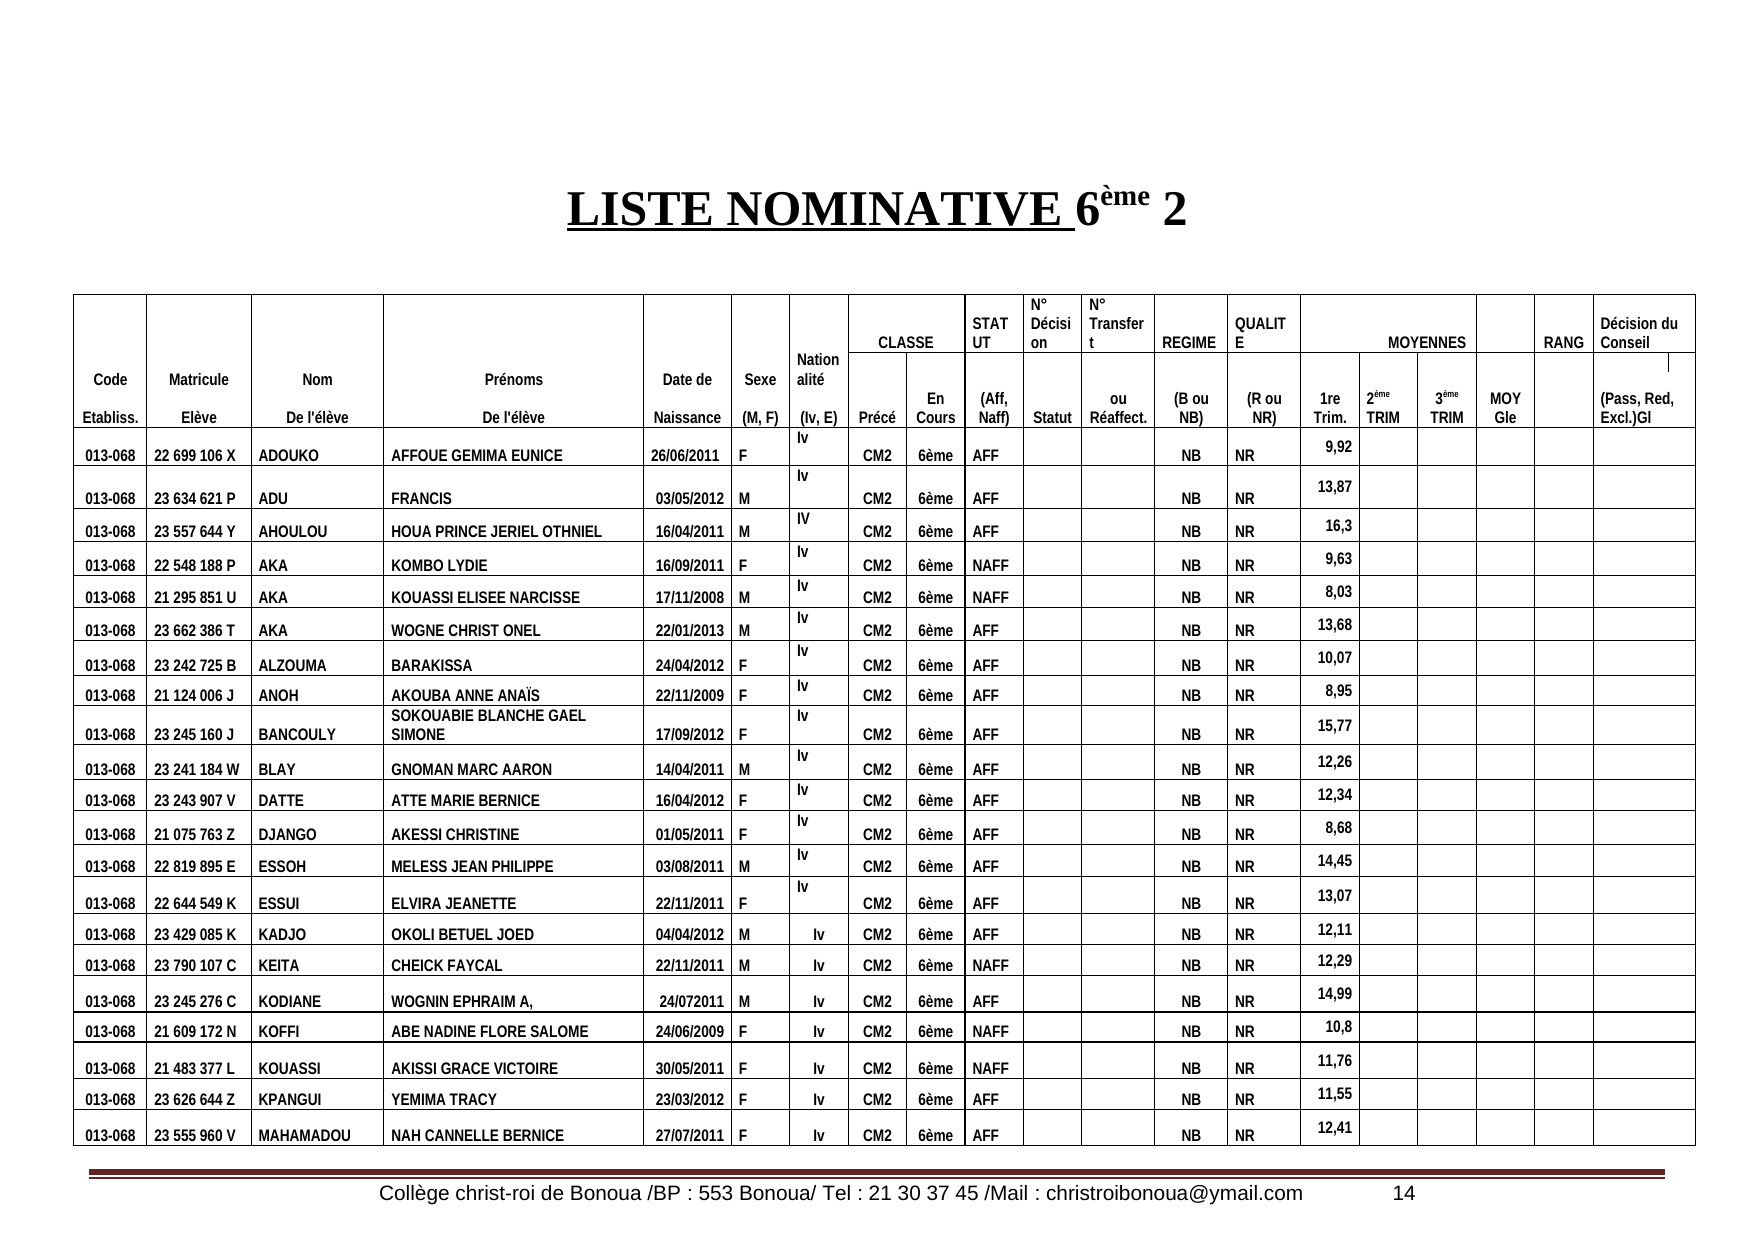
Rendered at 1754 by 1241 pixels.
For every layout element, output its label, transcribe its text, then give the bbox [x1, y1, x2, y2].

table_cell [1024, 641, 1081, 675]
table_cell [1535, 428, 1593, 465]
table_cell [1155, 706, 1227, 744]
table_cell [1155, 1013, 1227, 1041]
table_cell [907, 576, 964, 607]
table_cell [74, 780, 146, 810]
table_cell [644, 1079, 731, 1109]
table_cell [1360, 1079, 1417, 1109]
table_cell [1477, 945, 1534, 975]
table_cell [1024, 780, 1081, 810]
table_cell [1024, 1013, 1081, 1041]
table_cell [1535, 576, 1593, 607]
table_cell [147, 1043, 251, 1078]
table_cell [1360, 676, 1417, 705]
table_header Nationalité (Iv, E) [790, 295, 848, 427]
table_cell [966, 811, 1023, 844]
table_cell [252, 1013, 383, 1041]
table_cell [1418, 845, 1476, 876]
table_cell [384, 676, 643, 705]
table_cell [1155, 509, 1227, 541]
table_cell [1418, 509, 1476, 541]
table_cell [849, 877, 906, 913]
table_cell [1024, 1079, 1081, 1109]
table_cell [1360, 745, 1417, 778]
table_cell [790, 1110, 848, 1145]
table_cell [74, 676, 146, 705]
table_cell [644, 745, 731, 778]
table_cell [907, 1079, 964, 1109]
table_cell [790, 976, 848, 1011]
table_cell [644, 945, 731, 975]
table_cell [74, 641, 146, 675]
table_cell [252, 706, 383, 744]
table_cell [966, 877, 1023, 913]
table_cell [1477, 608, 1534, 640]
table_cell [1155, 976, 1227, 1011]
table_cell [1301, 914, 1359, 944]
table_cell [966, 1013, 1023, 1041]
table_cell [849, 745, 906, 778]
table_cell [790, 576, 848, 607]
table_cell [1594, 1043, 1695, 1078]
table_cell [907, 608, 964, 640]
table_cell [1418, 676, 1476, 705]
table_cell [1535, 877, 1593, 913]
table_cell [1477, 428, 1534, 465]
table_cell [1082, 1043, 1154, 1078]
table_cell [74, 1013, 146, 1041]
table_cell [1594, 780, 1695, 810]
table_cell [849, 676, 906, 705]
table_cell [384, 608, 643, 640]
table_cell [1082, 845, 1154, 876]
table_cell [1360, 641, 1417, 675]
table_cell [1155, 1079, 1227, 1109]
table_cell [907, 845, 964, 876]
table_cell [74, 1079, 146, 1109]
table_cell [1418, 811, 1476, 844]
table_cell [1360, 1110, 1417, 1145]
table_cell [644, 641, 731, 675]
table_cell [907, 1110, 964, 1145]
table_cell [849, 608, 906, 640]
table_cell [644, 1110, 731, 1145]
table_header Nom De l'élève [252, 295, 383, 427]
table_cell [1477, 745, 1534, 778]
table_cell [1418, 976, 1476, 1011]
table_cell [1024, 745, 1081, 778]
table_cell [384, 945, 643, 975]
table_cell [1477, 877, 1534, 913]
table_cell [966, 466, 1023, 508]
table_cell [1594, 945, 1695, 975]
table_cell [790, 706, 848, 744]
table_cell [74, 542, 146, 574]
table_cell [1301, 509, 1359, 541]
table_header Sexe (M, F) [732, 295, 789, 427]
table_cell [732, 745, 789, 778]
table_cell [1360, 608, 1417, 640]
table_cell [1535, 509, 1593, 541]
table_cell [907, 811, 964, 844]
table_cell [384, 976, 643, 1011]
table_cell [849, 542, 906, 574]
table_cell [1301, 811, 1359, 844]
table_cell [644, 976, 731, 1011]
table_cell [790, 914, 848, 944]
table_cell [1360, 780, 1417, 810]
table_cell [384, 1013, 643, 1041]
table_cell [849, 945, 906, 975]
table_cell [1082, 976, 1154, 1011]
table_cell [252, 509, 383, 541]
table_cell (B ou NB) [1155, 353, 1227, 427]
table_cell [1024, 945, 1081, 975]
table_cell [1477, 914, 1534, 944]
table_cell 3ème TRIM [1418, 353, 1476, 427]
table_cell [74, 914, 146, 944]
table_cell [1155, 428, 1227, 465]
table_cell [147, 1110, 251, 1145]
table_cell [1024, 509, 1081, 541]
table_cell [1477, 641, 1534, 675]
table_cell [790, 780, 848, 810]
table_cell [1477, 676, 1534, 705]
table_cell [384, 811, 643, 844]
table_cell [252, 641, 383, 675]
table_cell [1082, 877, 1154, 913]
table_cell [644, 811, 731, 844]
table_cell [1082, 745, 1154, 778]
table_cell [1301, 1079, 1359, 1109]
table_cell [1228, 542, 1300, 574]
table_header Prénoms De l'élève [384, 295, 643, 427]
table_cell Statut [1024, 353, 1081, 427]
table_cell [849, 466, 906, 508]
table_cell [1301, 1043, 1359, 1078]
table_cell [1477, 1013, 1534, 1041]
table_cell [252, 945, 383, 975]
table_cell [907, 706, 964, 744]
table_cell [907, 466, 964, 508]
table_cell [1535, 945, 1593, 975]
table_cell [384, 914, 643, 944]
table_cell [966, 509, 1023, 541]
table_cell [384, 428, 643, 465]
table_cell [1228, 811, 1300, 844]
table_header Date de Naissance [644, 295, 731, 427]
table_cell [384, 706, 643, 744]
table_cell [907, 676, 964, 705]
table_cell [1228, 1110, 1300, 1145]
table_header STATUT [966, 295, 1023, 352]
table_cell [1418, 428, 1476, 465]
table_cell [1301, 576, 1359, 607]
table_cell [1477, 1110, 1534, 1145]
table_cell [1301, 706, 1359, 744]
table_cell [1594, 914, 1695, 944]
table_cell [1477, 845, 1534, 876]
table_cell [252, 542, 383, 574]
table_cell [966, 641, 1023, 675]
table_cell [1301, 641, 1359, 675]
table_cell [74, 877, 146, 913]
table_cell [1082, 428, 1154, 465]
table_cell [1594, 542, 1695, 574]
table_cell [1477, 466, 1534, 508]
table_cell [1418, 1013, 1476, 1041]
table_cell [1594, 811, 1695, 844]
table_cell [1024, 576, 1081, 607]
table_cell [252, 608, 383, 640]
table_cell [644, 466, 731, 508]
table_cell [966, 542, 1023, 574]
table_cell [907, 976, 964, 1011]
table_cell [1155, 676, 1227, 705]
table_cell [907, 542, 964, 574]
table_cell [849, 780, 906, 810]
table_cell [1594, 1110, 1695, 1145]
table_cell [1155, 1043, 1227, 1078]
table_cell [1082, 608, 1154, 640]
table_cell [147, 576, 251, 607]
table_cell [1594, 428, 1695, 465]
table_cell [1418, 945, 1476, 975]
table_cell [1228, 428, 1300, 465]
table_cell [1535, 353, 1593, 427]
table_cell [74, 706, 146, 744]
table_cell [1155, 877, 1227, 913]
table_header Matricule Elève [147, 295, 251, 427]
table_header MOYENNES [1301, 295, 1476, 352]
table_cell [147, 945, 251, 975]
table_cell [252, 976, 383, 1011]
table_header Décision du Conseil [1594, 295, 1695, 352]
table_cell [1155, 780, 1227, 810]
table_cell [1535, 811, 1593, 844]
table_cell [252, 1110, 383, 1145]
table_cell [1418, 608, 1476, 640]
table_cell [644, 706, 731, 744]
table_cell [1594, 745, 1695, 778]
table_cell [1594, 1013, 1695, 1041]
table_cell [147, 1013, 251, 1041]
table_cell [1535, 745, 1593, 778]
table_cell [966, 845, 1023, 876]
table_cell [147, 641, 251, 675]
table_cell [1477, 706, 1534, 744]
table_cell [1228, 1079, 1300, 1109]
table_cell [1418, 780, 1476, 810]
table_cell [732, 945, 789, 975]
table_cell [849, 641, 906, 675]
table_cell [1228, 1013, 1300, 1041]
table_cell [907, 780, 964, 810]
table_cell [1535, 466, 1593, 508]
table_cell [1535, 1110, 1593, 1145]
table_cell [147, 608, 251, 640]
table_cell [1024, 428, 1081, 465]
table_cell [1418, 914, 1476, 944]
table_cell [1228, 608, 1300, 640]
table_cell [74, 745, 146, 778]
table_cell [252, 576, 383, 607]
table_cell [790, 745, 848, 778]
table_cell En Cours [907, 353, 964, 427]
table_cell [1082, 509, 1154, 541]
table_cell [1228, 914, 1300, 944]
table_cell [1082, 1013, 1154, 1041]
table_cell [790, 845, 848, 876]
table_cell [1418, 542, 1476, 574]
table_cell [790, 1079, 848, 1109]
table_cell 1re Trim. [1301, 353, 1359, 427]
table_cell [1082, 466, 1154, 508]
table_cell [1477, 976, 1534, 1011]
table_cell (R ou NR) [1228, 353, 1300, 427]
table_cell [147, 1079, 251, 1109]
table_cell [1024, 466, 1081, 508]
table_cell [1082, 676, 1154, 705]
table_cell MOY Gle [1477, 353, 1534, 427]
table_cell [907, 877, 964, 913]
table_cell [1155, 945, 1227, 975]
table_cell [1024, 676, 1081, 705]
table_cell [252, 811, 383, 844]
table_header N° Transfert [1082, 295, 1154, 352]
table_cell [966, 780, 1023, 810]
table_header Code Etabliss. [74, 295, 146, 427]
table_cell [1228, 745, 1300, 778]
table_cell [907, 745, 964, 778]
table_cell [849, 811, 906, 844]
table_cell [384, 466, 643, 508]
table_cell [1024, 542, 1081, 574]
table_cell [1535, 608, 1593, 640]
table_cell (Aff, Naff) [966, 353, 1023, 427]
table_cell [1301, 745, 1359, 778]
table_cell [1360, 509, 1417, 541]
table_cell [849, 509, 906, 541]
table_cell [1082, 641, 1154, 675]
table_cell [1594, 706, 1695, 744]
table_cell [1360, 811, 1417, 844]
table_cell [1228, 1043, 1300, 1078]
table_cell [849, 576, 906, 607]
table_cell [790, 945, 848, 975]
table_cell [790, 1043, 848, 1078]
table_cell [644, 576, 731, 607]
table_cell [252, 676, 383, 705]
table_header REGIME [1155, 295, 1227, 352]
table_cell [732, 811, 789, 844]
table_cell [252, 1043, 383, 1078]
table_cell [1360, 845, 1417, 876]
table_header [1477, 295, 1534, 352]
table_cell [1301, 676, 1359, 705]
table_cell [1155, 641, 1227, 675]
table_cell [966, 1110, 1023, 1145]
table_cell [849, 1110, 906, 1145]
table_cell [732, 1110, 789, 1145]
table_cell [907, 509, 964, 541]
table_header RANG [1535, 295, 1593, 352]
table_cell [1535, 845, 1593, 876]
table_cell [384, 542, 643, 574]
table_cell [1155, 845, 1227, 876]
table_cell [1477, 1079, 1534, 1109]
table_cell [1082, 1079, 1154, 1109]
table_cell Précé [849, 353, 906, 427]
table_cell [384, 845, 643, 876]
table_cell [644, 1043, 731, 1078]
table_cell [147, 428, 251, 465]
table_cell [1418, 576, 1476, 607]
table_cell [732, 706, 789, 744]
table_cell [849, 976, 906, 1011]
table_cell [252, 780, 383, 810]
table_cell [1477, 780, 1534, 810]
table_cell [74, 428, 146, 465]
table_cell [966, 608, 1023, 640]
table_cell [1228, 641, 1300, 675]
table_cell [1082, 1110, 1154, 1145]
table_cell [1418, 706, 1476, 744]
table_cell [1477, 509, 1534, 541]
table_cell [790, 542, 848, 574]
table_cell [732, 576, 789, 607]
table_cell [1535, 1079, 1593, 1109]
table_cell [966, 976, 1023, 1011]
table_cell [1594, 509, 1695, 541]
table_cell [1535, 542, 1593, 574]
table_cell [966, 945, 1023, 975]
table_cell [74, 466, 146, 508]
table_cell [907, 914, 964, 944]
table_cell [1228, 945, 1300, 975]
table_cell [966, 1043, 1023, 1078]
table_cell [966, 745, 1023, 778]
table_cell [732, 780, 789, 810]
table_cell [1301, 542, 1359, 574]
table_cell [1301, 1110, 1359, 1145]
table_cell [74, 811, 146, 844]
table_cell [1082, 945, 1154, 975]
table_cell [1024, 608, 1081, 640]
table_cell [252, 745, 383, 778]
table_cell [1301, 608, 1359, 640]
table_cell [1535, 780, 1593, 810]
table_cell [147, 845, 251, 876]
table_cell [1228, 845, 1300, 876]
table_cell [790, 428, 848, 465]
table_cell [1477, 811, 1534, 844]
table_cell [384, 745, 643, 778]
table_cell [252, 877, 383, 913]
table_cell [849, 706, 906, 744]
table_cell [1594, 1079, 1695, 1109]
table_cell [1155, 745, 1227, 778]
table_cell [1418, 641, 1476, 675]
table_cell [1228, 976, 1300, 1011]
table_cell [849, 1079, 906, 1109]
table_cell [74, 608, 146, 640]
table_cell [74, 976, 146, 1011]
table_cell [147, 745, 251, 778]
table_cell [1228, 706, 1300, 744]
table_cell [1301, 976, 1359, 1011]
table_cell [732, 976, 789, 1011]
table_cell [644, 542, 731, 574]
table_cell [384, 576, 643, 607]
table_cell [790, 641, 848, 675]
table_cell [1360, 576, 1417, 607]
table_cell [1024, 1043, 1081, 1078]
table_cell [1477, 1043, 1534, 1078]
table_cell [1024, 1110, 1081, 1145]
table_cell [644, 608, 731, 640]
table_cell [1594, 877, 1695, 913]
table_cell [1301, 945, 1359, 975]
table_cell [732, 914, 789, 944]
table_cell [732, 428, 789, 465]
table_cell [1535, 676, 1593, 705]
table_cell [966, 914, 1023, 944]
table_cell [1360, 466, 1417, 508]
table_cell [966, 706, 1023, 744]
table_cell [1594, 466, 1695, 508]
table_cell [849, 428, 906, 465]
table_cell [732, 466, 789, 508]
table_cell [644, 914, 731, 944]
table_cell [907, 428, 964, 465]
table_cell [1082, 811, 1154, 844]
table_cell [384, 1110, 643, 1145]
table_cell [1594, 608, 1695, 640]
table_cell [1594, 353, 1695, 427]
table_header CLASSE [849, 295, 964, 352]
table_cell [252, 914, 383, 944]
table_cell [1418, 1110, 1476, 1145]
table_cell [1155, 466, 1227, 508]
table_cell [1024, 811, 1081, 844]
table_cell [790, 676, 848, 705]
table_cell 2ème TRIM [1360, 353, 1417, 427]
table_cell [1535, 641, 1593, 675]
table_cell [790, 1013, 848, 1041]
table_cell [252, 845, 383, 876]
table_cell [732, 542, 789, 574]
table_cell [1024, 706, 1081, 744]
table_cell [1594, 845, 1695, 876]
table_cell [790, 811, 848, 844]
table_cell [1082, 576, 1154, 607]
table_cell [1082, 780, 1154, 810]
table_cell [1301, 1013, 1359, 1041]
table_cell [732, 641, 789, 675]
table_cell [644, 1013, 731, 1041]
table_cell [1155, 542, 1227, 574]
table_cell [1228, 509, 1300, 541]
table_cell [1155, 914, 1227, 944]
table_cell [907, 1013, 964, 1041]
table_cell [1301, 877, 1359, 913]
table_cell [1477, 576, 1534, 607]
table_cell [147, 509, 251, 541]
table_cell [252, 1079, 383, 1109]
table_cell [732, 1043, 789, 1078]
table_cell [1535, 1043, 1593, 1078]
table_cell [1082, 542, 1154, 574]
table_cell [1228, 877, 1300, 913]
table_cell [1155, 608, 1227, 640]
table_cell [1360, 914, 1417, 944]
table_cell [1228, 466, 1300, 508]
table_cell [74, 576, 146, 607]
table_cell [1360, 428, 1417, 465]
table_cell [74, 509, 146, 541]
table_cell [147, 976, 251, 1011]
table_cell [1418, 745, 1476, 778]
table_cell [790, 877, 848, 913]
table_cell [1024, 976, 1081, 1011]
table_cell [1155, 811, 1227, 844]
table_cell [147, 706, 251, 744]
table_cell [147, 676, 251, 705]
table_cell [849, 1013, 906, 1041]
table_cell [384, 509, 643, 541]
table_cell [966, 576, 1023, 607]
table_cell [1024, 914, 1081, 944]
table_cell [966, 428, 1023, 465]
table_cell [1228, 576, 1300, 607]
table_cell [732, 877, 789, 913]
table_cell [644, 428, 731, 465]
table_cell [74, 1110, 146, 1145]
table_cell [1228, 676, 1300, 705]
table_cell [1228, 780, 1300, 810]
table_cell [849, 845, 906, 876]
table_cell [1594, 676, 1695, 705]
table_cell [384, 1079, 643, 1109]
text LISTE NOMINATIVE 6ème 2 [89, 178, 1665, 236]
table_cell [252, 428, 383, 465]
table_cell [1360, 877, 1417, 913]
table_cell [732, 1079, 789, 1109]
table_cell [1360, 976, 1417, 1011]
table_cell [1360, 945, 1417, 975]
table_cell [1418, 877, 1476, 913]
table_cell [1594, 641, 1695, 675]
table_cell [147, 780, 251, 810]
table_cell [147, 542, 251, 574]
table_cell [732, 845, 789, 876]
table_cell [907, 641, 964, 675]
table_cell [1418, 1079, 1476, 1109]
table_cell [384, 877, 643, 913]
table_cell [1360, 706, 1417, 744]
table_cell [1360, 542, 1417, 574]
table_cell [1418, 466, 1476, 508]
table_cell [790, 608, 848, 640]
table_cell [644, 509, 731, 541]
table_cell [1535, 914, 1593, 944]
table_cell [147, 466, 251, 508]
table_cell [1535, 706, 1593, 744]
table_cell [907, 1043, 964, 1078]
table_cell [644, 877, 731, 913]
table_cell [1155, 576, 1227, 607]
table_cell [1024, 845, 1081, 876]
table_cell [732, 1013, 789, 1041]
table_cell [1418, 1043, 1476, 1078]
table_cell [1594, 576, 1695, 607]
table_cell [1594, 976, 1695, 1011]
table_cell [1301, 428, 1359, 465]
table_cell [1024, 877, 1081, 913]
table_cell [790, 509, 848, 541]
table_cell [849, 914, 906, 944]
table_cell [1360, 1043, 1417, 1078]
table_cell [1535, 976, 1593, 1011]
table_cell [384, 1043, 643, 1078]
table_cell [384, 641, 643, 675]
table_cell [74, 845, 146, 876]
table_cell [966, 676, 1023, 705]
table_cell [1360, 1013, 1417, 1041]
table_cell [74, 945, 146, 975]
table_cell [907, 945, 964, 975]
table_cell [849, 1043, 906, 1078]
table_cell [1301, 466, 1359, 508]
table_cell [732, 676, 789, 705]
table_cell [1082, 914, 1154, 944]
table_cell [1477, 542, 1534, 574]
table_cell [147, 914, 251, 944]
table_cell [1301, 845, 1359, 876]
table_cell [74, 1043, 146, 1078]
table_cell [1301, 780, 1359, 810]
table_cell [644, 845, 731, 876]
table_cell ou Réaffect. [1082, 353, 1154, 427]
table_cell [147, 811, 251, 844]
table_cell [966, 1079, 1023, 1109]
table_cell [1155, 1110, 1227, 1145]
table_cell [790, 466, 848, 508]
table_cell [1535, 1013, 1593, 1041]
table_header QUALITE [1228, 295, 1300, 352]
table_header N° Décision [1024, 295, 1081, 352]
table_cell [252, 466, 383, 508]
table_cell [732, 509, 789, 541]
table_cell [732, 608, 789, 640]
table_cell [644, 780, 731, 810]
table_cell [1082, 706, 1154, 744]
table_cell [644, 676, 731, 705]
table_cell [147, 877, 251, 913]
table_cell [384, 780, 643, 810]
